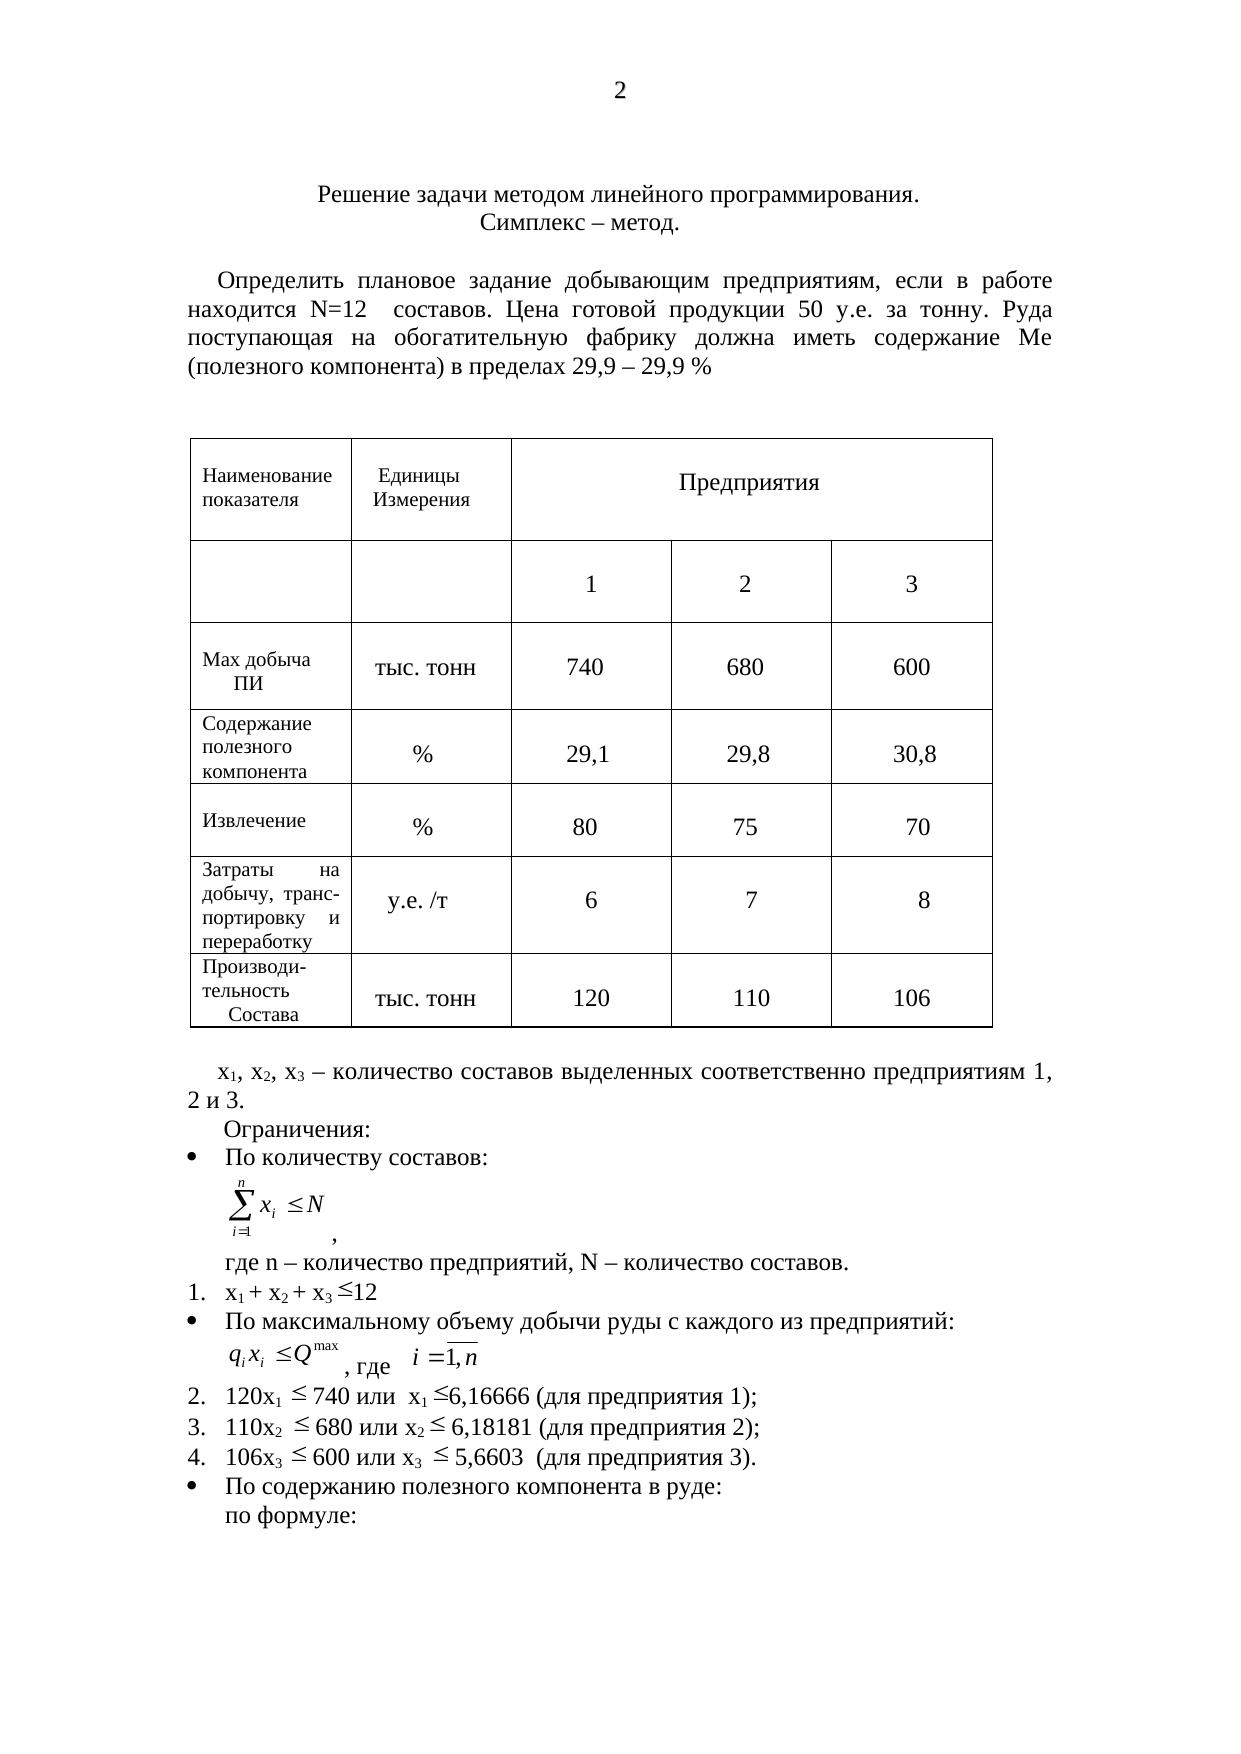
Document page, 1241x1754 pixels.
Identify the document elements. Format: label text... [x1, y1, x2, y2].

table_cell 680 [672, 623, 831, 709]
text Определить плановое задание добывающим предприятиям, если в работе находится N=12 составов. Цена готовой продукции 50 у.е. за тонну. Руда поступающая на обогатительную фабрику должна иметь содержание Ме (полезного компонента) в пределах 29,9 – 29,9 % [187, 265, 1053, 380]
text по формуле: [225, 1500, 1053, 1529]
text где n – количество предприятий, N – количество составов. [187, 1247, 1053, 1276]
table_cell 3 [832, 541, 992, 622]
table_cell тыс. тонн [352, 954, 511, 1026]
text Ограничения: [187, 1114, 1053, 1142]
table_cell 30,8 [832, 710, 992, 783]
table_cell тыс. тонн [352, 623, 511, 709]
table_cell 29,8 [672, 710, 831, 783]
table_cell 8 [832, 857, 992, 953]
table_cell 29,1 [512, 710, 671, 783]
list По количеству составов: [187, 1142, 1053, 1171]
table_cell Извлечение [191, 784, 351, 856]
table_cell у.е. /т [352, 857, 511, 953]
text Симплекс – метод. [187, 207, 1053, 236]
list По максимальному объему добычи руды с каждого из предприятий: [187, 1306, 1053, 1335]
table_cell 1 [512, 541, 671, 622]
table_cell % [352, 784, 511, 856]
table_cell [352, 541, 511, 622]
table_cell Производи-тельность Состава [191, 954, 351, 1026]
list x1 + x2 + x312 [187, 1276, 1053, 1306]
table_cell 110 [672, 954, 831, 1026]
list 110x2 680 или x2 6,18181 (для предприятия 2); [187, 1410, 1053, 1441]
table_cell Содержание полезного компонента [191, 710, 351, 783]
table_cell 70 [832, 784, 992, 856]
text , где [187, 1335, 1053, 1379]
table_cell 80 [512, 784, 671, 856]
table_cell 2 [672, 541, 831, 622]
table_header Единицы Измерения [352, 439, 511, 539]
table_cell 740 [512, 623, 671, 709]
text Решение задачи методом линейного программирования. [187, 179, 1053, 207]
table_cell Max добыча ПИ [191, 623, 351, 709]
list 120x1 740 или x16,16666 (для предприятия 1); [187, 1379, 1053, 1410]
table_cell 120 [512, 954, 671, 1026]
table_cell [191, 541, 351, 622]
text , [187, 1171, 1053, 1247]
table_cell Затраты на добычу, транс-портировку и переработку [191, 857, 351, 953]
table_cell 106 [832, 954, 992, 1026]
table_cell 7 [672, 857, 831, 953]
table_header Предприятия [512, 439, 992, 539]
list 106x3 600 или x3 5,6603 (для предприятия 3). [187, 1441, 1053, 1471]
table_cell 600 [832, 623, 992, 709]
text x1, x2, x3 – количество составов выделенных соответственно предприятиям 1, 2 и 3. [187, 1056, 1053, 1114]
table_header Наименование показателя [191, 439, 351, 539]
table_cell 75 [672, 784, 831, 856]
table_cell 6 [512, 857, 671, 953]
list По содержанию полезного компонента в руде: [187, 1471, 1053, 1500]
table_cell % [352, 710, 511, 783]
